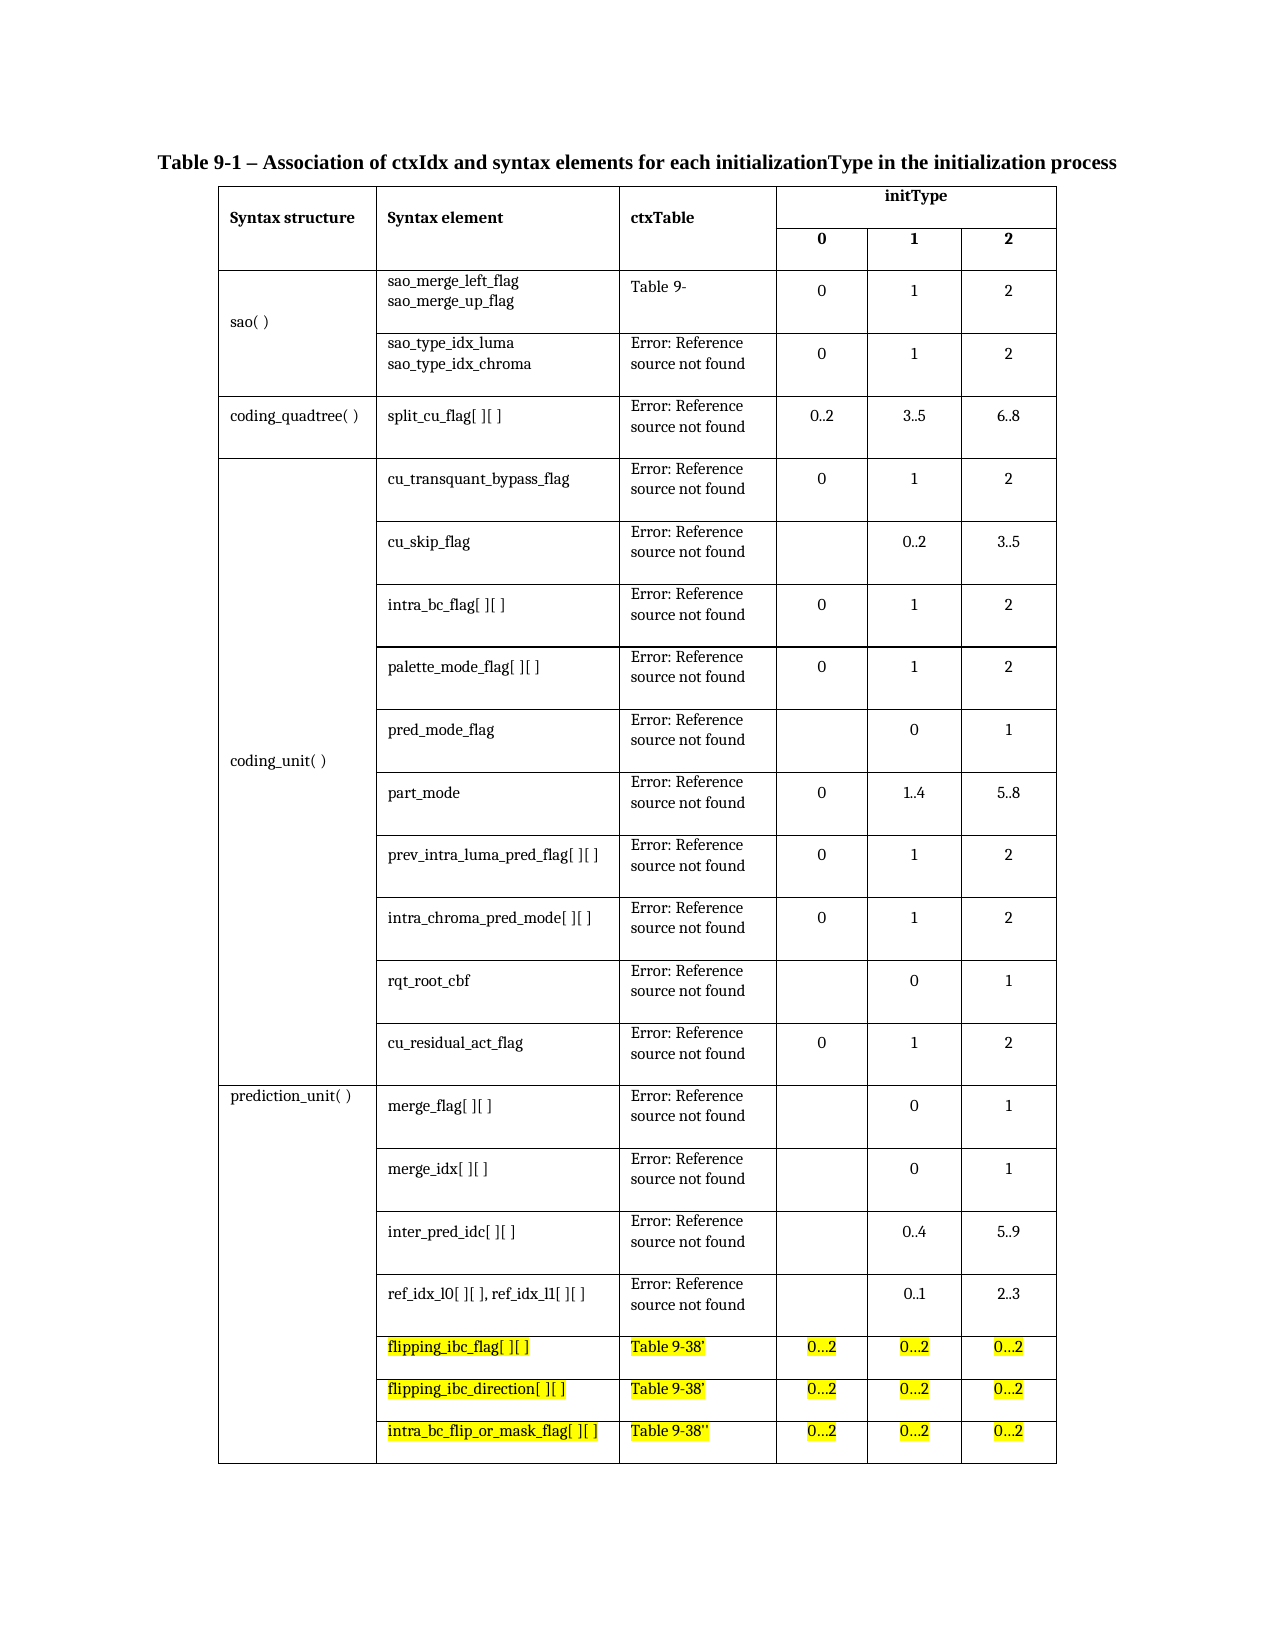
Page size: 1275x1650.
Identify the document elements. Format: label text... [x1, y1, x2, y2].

table_cell 2 [962, 229, 1056, 270]
table_cell 1 [868, 334, 961, 396]
table_cell 0…2 [868, 1380, 961, 1421]
table_cell merge_idx[ ][ ] [377, 1149, 619, 1211]
table_cell [777, 1086, 867, 1148]
table_cell 0 [777, 334, 867, 396]
table_cell 0…2 [777, 1337, 867, 1378]
table_cell rqt_root_cbf [377, 961, 619, 1023]
table_cell 0 [777, 459, 867, 521]
table_cell 3..5 [962, 522, 1056, 584]
table_cell palette_mode_flag[ ][ ] [377, 648, 619, 709]
table_cell flipping_ibc_direction[ ][ ] [377, 1380, 619, 1421]
table_cell [777, 522, 867, 584]
table_cell 6..8 [962, 397, 1056, 458]
table_cell [777, 961, 867, 1023]
table_cell 1 [868, 648, 961, 709]
table_cell 2 [962, 585, 1056, 646]
table_cell 0..2 [777, 397, 867, 458]
table_cell 0 [868, 961, 961, 1023]
table_cell [620, 773, 776, 834]
table_cell 0…2 [962, 1337, 1056, 1378]
table_cell cu_skip_flag [377, 522, 619, 584]
table_cell 3..5 [868, 397, 961, 458]
table_cell [620, 1212, 776, 1273]
table_cell 1 [962, 1086, 1056, 1148]
table_cell 0 [777, 585, 867, 646]
table_cell [620, 1275, 776, 1336]
table_cell 1 [868, 459, 961, 521]
table_cell intra_bc_flip_or_mask_flag[ ][ ] [377, 1422, 619, 1463]
table_cell prediction_unit( ) [219, 1086, 376, 1463]
table_cell [620, 1086, 776, 1148]
table_cell pred_mode_flag [377, 710, 619, 772]
table_cell 1..4 [868, 773, 961, 834]
table_cell cu_transquant_bypass_flag [377, 459, 619, 521]
table_cell 1 [868, 1024, 961, 1085]
table_cell 1 [868, 836, 961, 897]
table_cell split_cu_flag[ ][ ] [377, 397, 619, 458]
table_cell [620, 522, 776, 584]
table_cell ref_idx_l0[ ][ ], ref_idx_l1[ ][ ] [377, 1275, 619, 1336]
table_cell cu_residual_act_flag [377, 1024, 619, 1085]
table_cell [620, 459, 776, 521]
table_cell 2 [962, 271, 1056, 333]
table_cell 2 [962, 334, 1056, 396]
table_cell 1 [962, 710, 1056, 772]
table_cell inter_pred_idc[ ][ ] [377, 1212, 619, 1273]
table_cell [777, 710, 867, 772]
table_cell Table 9-38’ [620, 1380, 776, 1421]
table_cell 5..8 [962, 773, 1056, 834]
table_cell Table 9-38'' [620, 1422, 776, 1463]
table_cell coding_unit( ) [219, 459, 376, 1085]
table_header initType [777, 187, 1056, 228]
table_cell 0…2 [868, 1422, 961, 1463]
table_cell 0 [868, 1086, 961, 1148]
table_cell part_mode [377, 773, 619, 834]
table_cell 0 [777, 271, 867, 333]
table_cell 0 [777, 836, 867, 897]
table_cell 1 [868, 271, 961, 333]
table_cell 0 [777, 1024, 867, 1085]
table_cell 0 [777, 773, 867, 834]
table_cell 1 [962, 1149, 1056, 1211]
table_cell intra_bc_flag[ ][ ] [377, 585, 619, 646]
table_cell [777, 1149, 867, 1211]
table_cell Table 9-38’ [620, 1337, 776, 1378]
table_cell coding_quadtree( ) [219, 397, 376, 458]
table_cell 5..9 [962, 1212, 1056, 1273]
table_cell [777, 1212, 867, 1273]
table_cell 0…2 [777, 1422, 867, 1463]
table_cell 1 [962, 961, 1056, 1023]
table_cell 0…2 [962, 1380, 1056, 1421]
table_header ctxTable [620, 187, 776, 270]
table_cell 0…2 [962, 1422, 1056, 1463]
table_cell sao_type_idx_luma sao_type_idx_chroma [377, 334, 619, 396]
table_cell 0…2 [868, 1337, 961, 1378]
table_cell [620, 1149, 776, 1211]
table_cell prev_intra_luma_pred_flag[ ][ ] [377, 836, 619, 897]
table_header Syntax element [377, 187, 619, 270]
table_cell 1 [868, 898, 961, 960]
table_cell 2 [962, 898, 1056, 960]
table_cell sao( ) [219, 271, 376, 396]
table_cell 1 [868, 585, 961, 646]
table_cell 0..4 [868, 1212, 961, 1273]
table_cell intra_chroma_pred_mode[ ][ ] [377, 898, 619, 960]
table_cell merge_flag[ ][ ] [377, 1086, 619, 1148]
table_cell 0 [868, 1149, 961, 1211]
table_cell [620, 710, 776, 772]
table_cell 0 [777, 648, 867, 709]
table_cell [620, 1024, 776, 1085]
table_cell 2..3 [962, 1275, 1056, 1336]
table_cell 0 [868, 710, 961, 772]
table_cell 1 [868, 229, 961, 270]
table_cell [620, 585, 776, 646]
table_cell 0 [777, 898, 867, 960]
table_cell 0 [777, 229, 867, 270]
table_cell [620, 334, 776, 396]
table_header Syntax structure [219, 187, 376, 270]
table_cell [620, 397, 776, 458]
table_cell 2 [962, 836, 1056, 897]
table_cell 2 [962, 1024, 1056, 1085]
table_cell 0..1 [868, 1275, 961, 1336]
table_cell 2 [962, 648, 1056, 709]
table_cell [620, 898, 776, 960]
table_cell [620, 648, 776, 709]
table_cell [777, 1275, 867, 1336]
table_cell [620, 836, 776, 897]
table_cell 0…2 [777, 1380, 867, 1421]
table_cell 0..2 [868, 522, 961, 584]
table_cell 2 [962, 459, 1056, 521]
table_cell [620, 961, 776, 1023]
table_cell [620, 271, 776, 333]
table_cell sao_merge_left_flag sao_merge_up_flag [377, 271, 619, 333]
table_cell flipping_ibc_flag[ ][ ] [377, 1337, 619, 1378]
